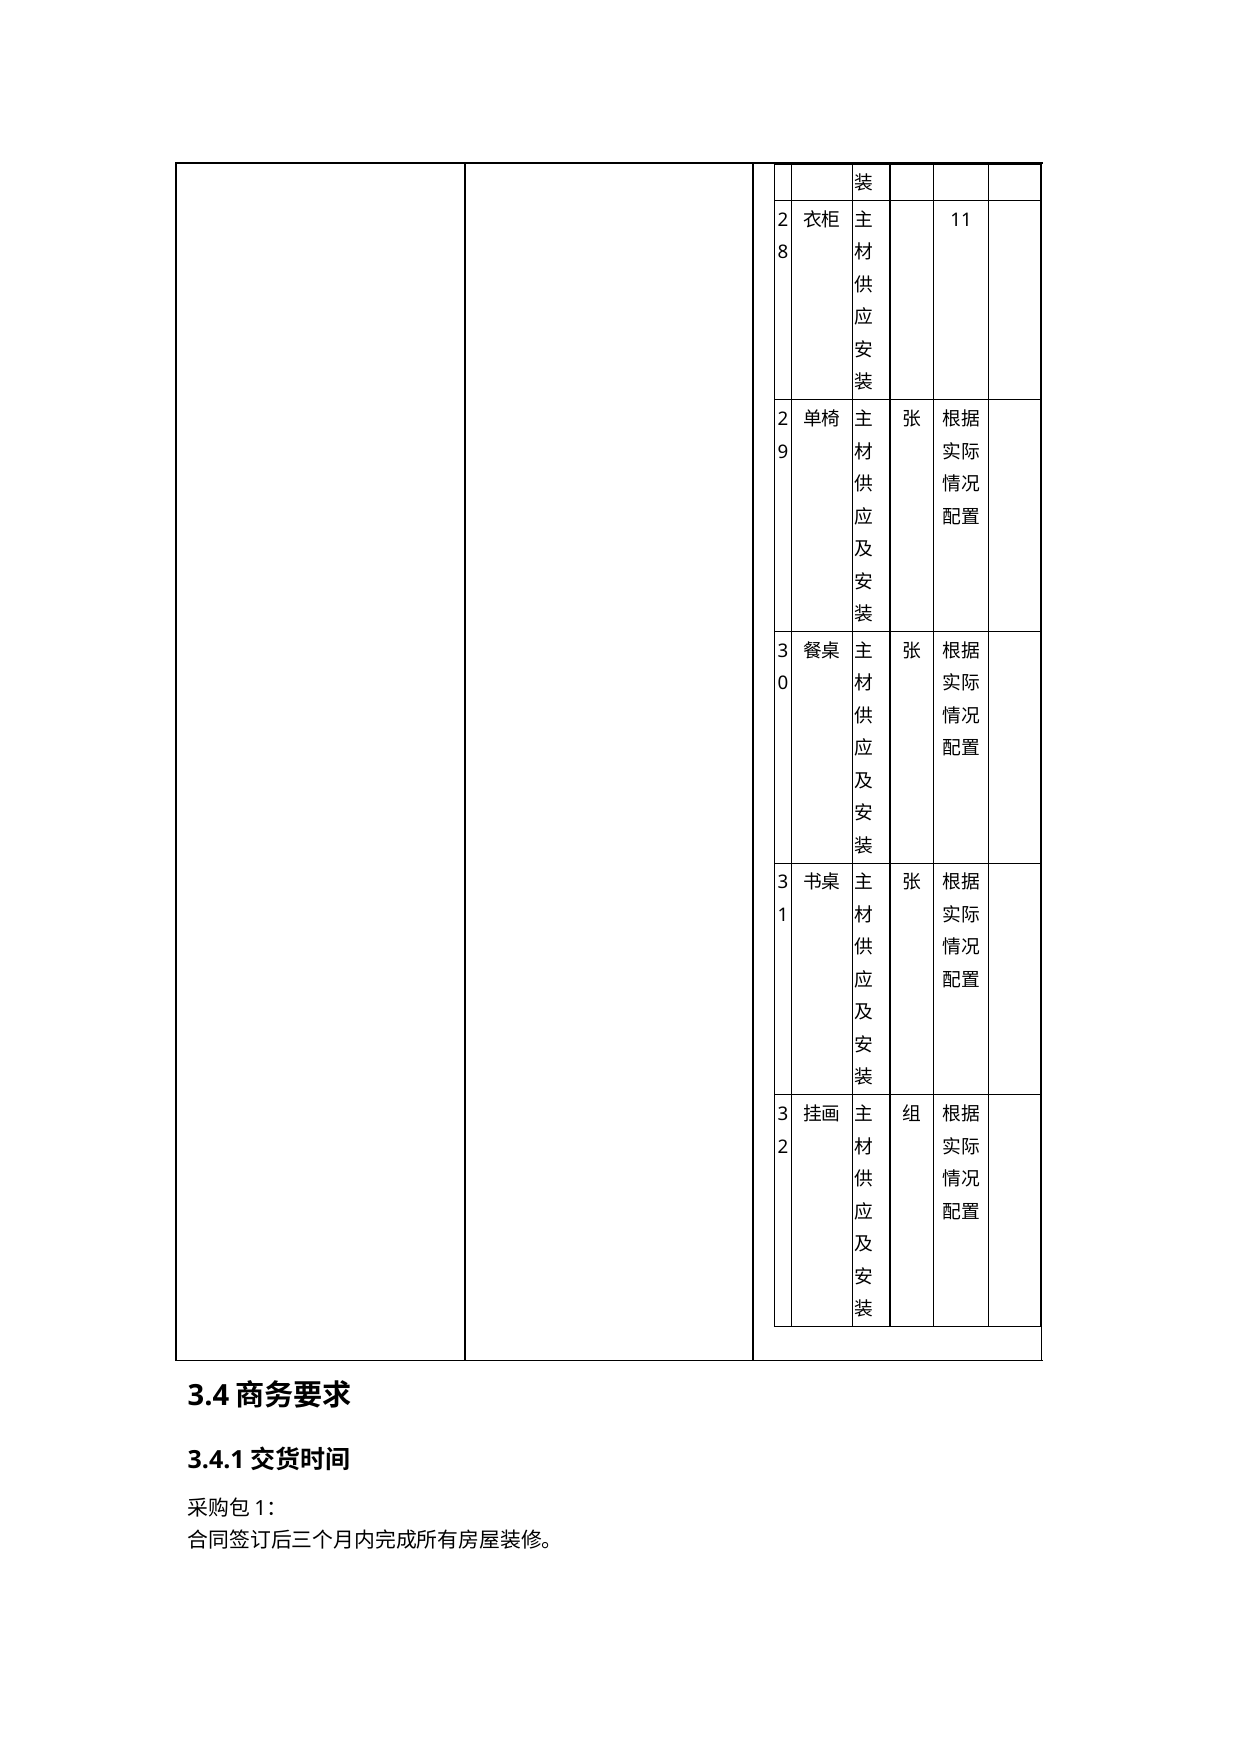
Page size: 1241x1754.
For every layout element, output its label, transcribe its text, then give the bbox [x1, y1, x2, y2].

table_cell 1 [177, 164, 464, 1359]
text 采购包1： [187, 1491, 1053, 1524]
table_cell [466, 164, 752, 1359]
text 3.4商务要求 [187, 1361, 1053, 1426]
text 3.4.1交货时间 [187, 1426, 1053, 1491]
text 合同签订后三个月内完成所有房屋装修。 [187, 1524, 1053, 1556]
